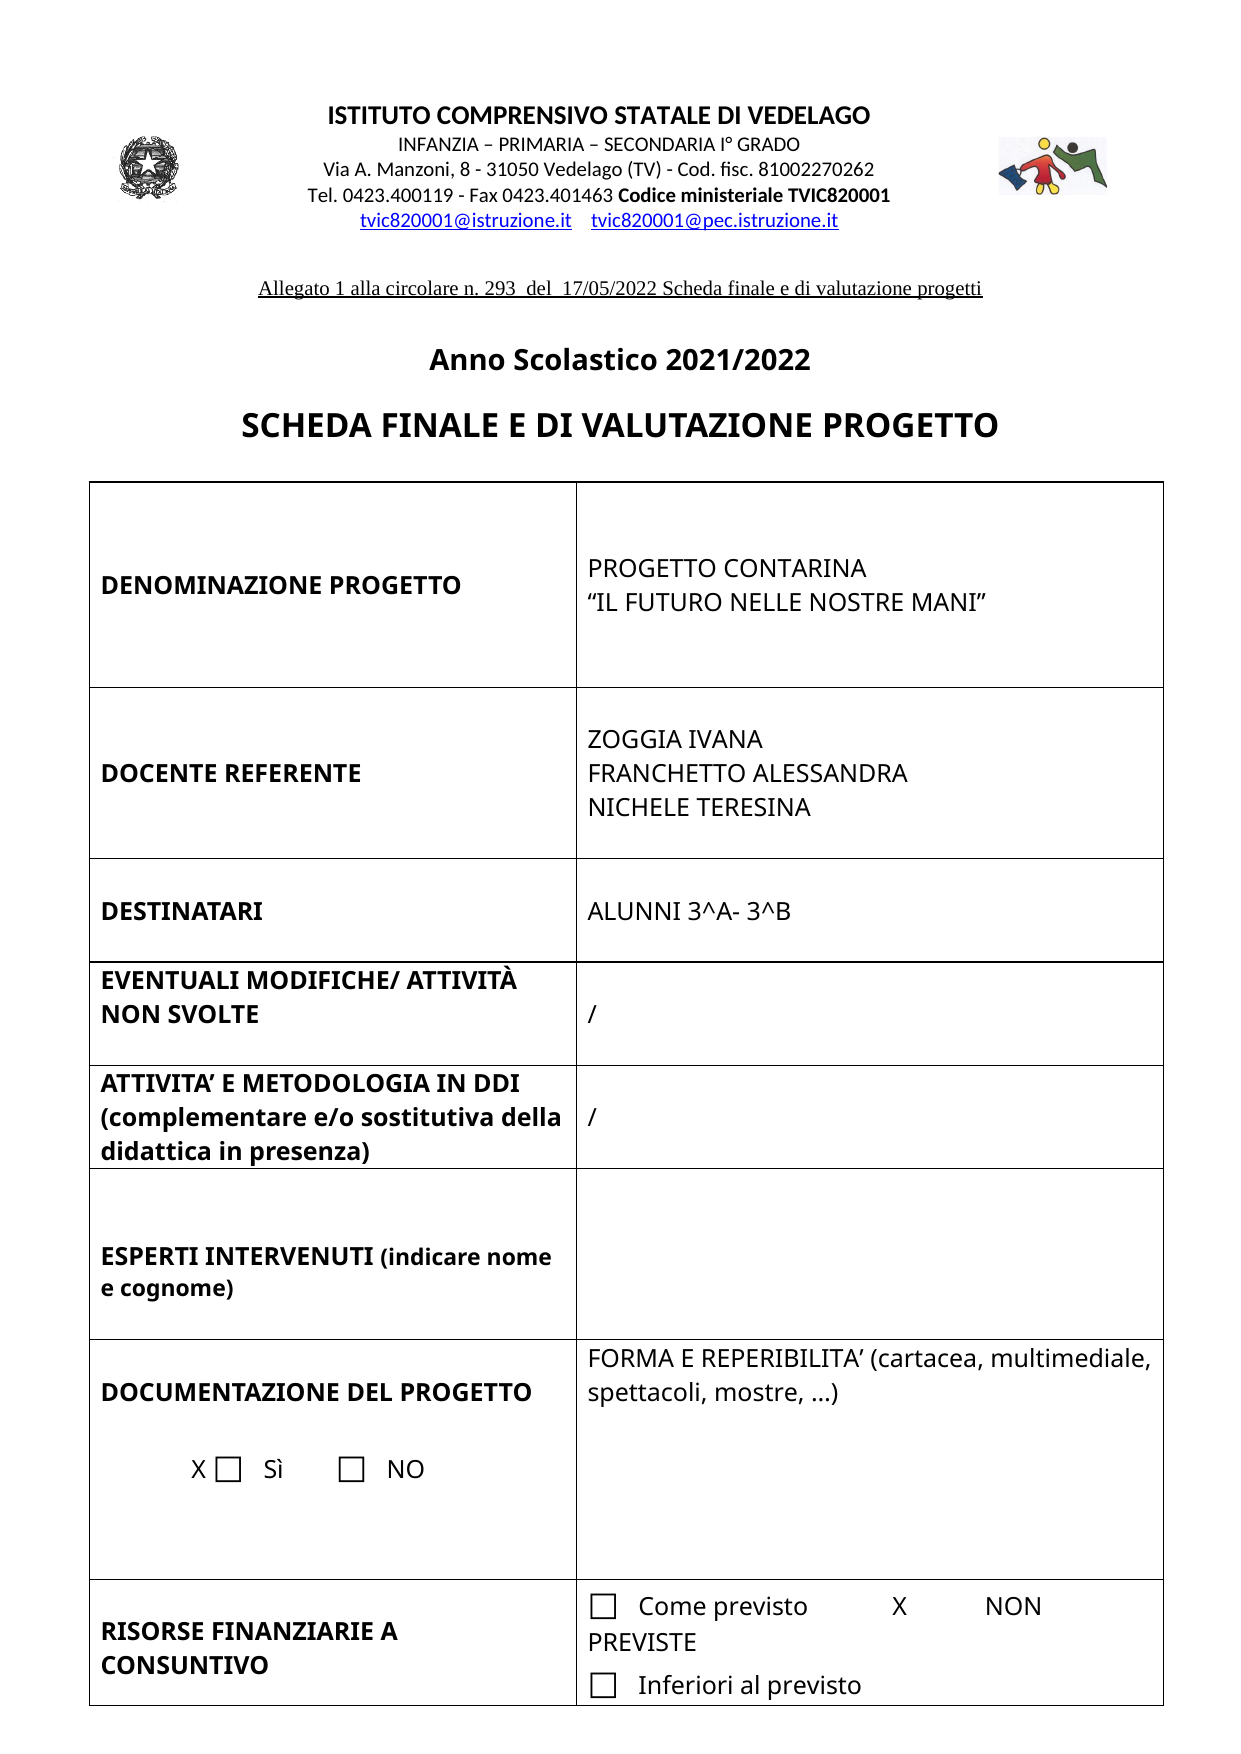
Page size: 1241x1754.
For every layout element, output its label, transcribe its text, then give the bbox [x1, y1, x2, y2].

table_cell [577, 1169, 1163, 1339]
table_header PROGETTO CONTARINA “IL FUTURO NELLE NOSTRE MANI” [577, 483, 1163, 687]
table_cell ESPERTI INTERVENUTI (indicare nome e cognome) [90, 1169, 576, 1339]
text SCHEDA FINALE E DI VALUTAZIONE PROGETTO [89, 402, 1152, 447]
table_header DENOMINAZIONE PROGETTO [90, 483, 576, 687]
table_cell FORMA E REPERIBILITA’ (cartacea, multimediale, spettacoli, mostre, …) [577, 1340, 1163, 1579]
table_cell DOCUMENTAZIONE DEL PROGETTO X □ Sì □ NO [90, 1340, 576, 1579]
table_cell ATTIVITA’ E METODOLOGIA IN DDI (complementare e/o sostitutiva della didattica in presenza) [90, 1066, 576, 1168]
picture [110, 127, 188, 203]
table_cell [577, 1580, 1163, 1704]
table_cell tvic820001@istruzione.it tvic820001@pec.istruzione.it [212, 207, 986, 233]
table_cell Via A. Manzoni, 8 - 31050 Vedelago (TV) - Cod. fisc. 81002270262 Tel. 0423.400119 - Fax 0423.401463 Codice ministeriale TVIC820001 [212, 156, 986, 207]
text Allegato 1 alla circolare n. 293 del 17/05/2022 Scheda finale e di valutazione progetti [89, 276, 1152, 300]
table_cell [90, 1580, 576, 1704]
table_header [986, 98, 1107, 233]
table_cell DESTINATARI [90, 859, 576, 961]
table_cell ALUNNI 3^A- 3^B [577, 859, 1163, 961]
table_cell / [577, 963, 1163, 1064]
table_cell ZOGGIA IVANA FRANCHETTO ALESSANDRA NICHELE TERESINA [577, 688, 1163, 858]
table_cell DOCENTE REFERENTE [90, 688, 576, 858]
table_cell EVENTUALI MODIFICHE/ ATTIVITÀ NON SVOLTE [90, 963, 576, 1064]
picture [998, 137, 1108, 195]
table_cell / [577, 1066, 1163, 1168]
text Anno Scolastico 2021/2022 [89, 339, 1152, 379]
table_cell INFANZIA – PRIMARIA – SECONDARIA I° GRADO [212, 131, 986, 156]
table_header ISTITUTO COMPRENSIVO STATALE DI VEDELAGO [212, 98, 986, 131]
table_header [85, 98, 212, 233]
